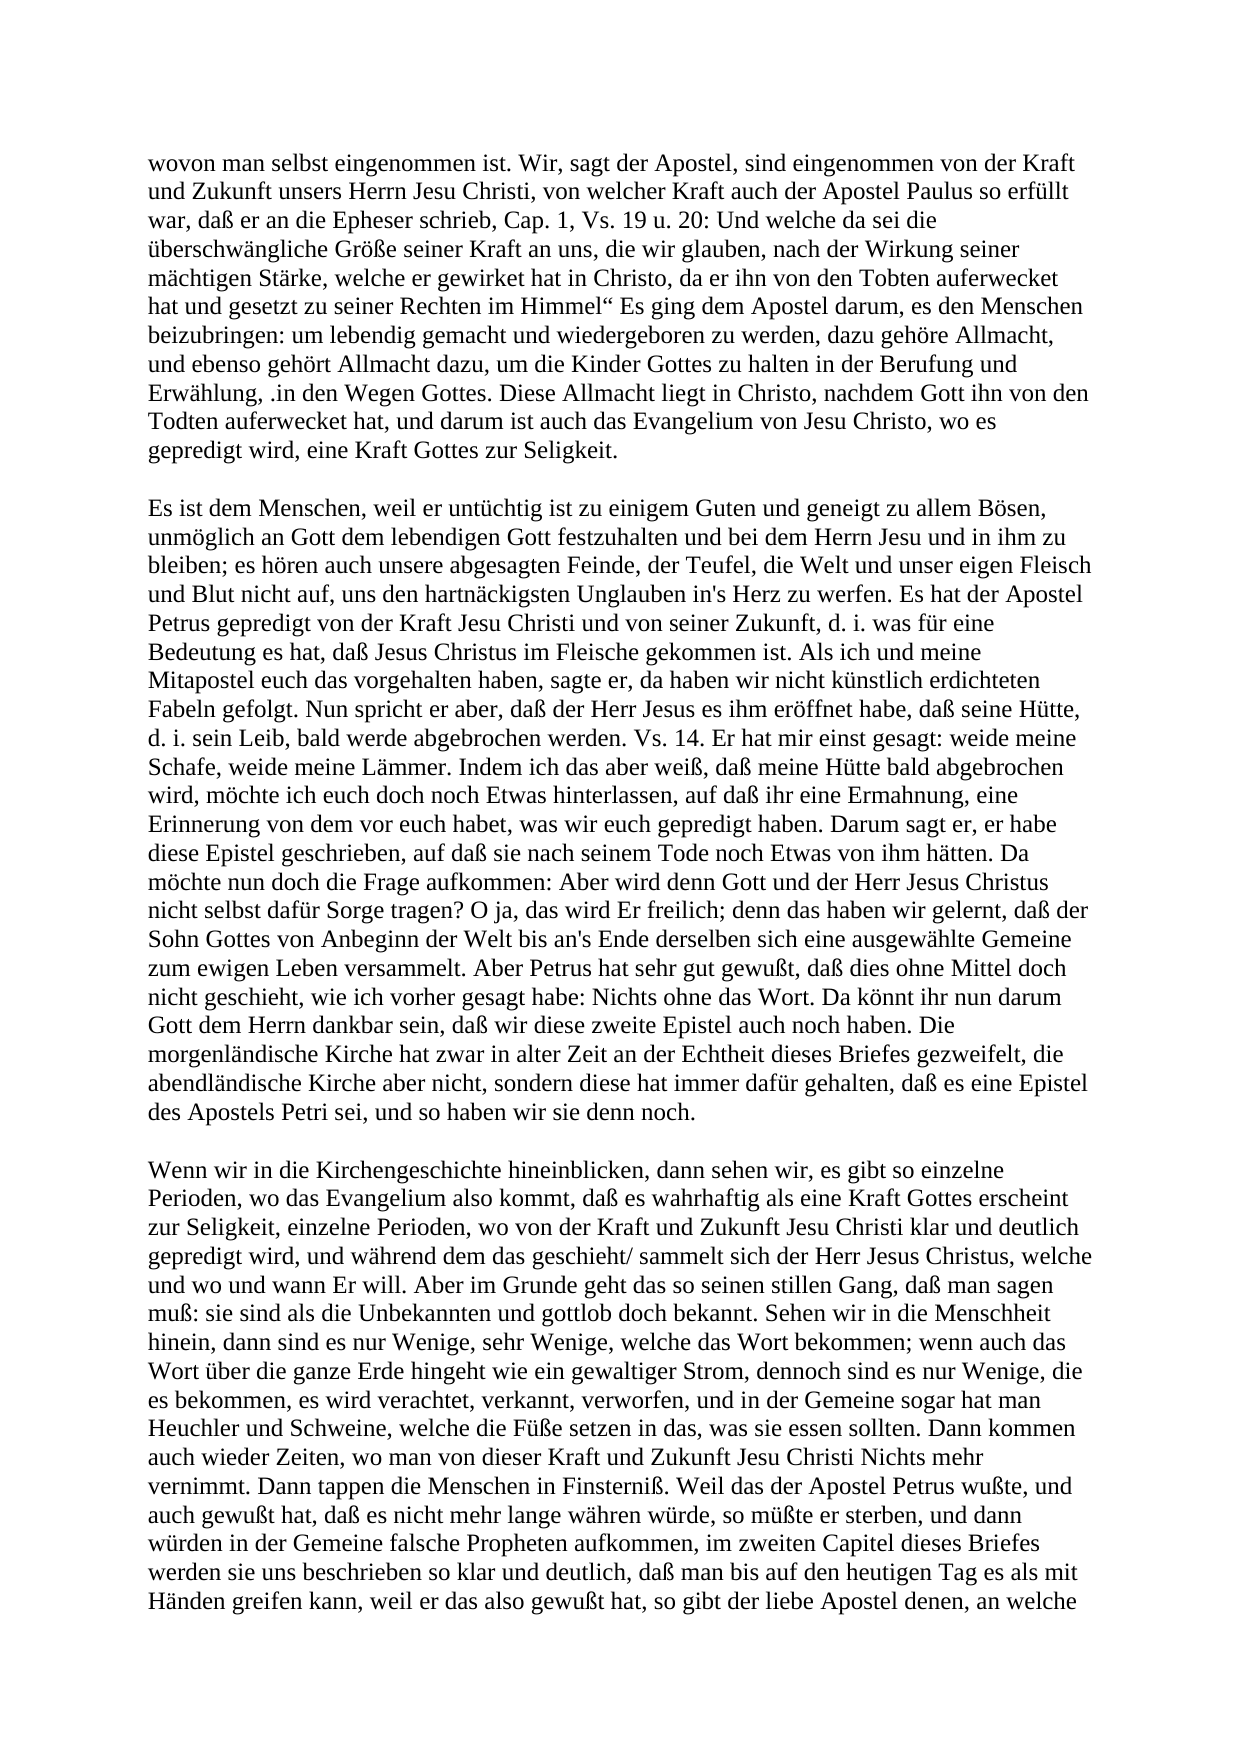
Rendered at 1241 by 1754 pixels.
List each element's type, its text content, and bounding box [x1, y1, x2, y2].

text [148, 1155, 1093, 1615]
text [148, 148, 1093, 464]
text Es ist dem Menschen, weil er untüchtig ist zu einigem Guten und geneigt zu allem Bösen, unmöglich an Gott dem lebendigen Gott festzuhalten und bei dem Herrn Jesu und in ihm zu bleiben; es hören auch unsere abgesagten Feinde, der Teufel, die Welt und unser eigen Fleisch und Blut nicht auf, uns den hartnäckigsten Unglauben in's Herz zu werfen. Es hat der Apostel Petrus gepredigt von der Kraft Jesu Christi und von seiner Zukunft, d. i. was für eine Bedeutung es hat, daß Jesus Christus im Fleische gekommen ist. Als ich und meine Mitapostel euch das vorgehalten haben, sagte er, da haben wir nicht künstlich erdichteten Fabeln gefolgt. Nun spricht er aber, daß der Herr Jesus es ihm eröffnet habe, daß seine Hütte, d. i. sein Leib, bald werde abgebrochen werden. Vs. 14. Er hat mir einst gesagt: weide meine Schafe, weide meine Lämmer. Indem ich das aber weiß, daß meine Hütte bald abgebrochen wird, möchte ich euch doch noch Etwas hinterlassen, auf daß ihr eine Ermahnung, eine Erinnerung von dem vor euch habet, was wir euch gepredigt haben. Darum sagt er, er habe diese Epistel geschrieben, auf daß sie nach seinem Tode noch Etwas von ihm hätten. Da möchte nun doch die Frage aufkommen: Aber wird denn Gott und der Herr Jesus Christus nicht selbst dafür Sorge tragen? O ja, das wird Er freilich; denn das haben wir gelernt, daß der Sohn Gottes von Anbeginn der Welt bis an's Ende derselben sich eine ausgewählte Gemeine zum ewigen Leben versammelt. Aber Petrus hat sehr gut gewußt, daß dies ohne Mittel doch nicht geschieht, wie ich vorher gesagt habe: Nichts ohne das Wort. Da könnt ihr nun darum Gott dem Herrn dankbar sein, daß wir diese zweite Epistel auch noch haben. Die morgenländische Kirche hat zwar in alter Zeit an der Echtheit dieses Briefes gezweifelt, die abendländische Kirche aber nicht, sondern diese hat immer dafür gehalten, daß es eine Epistel des Apostels Petri sei, und so haben wir sie denn noch. [148, 493, 1093, 1126]
